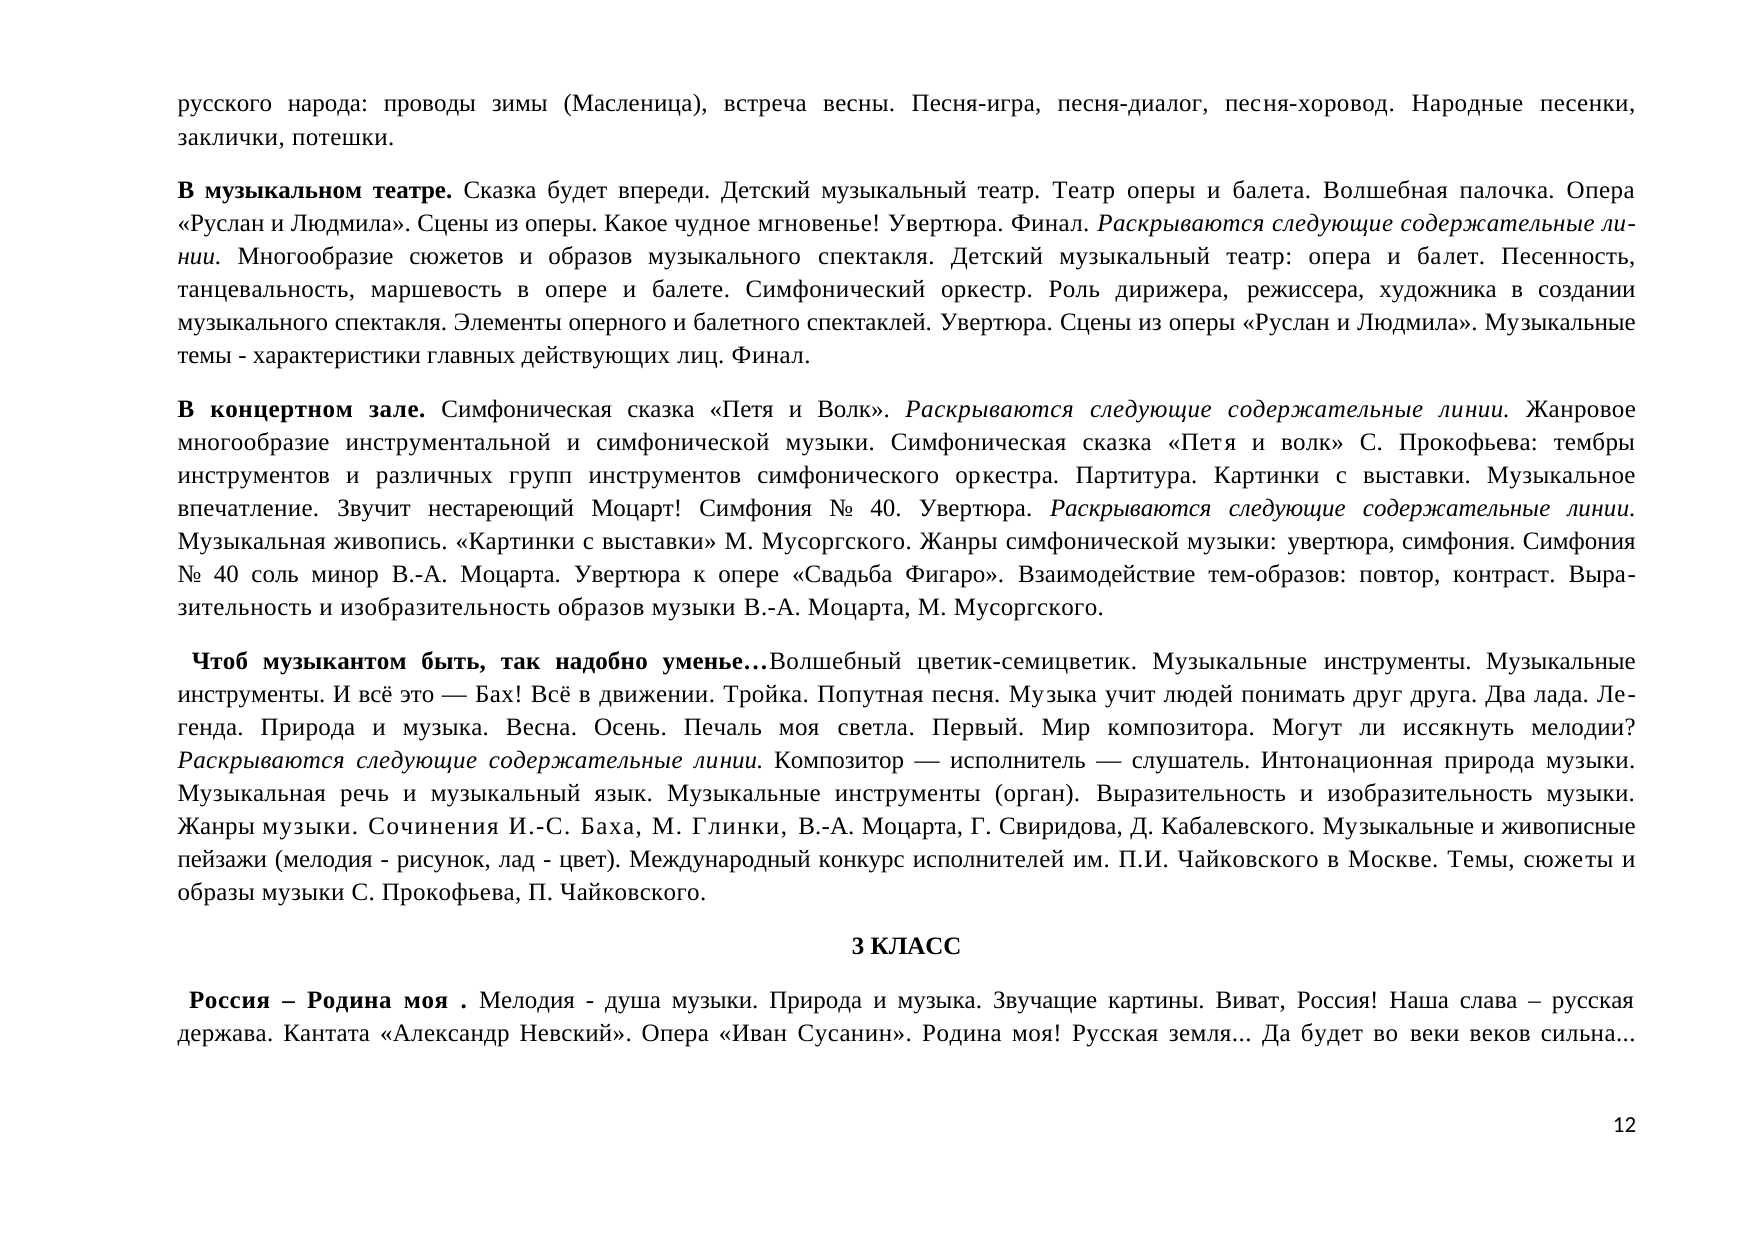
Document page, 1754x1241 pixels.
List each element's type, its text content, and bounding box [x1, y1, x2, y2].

text В музыкальном театре. Сказка будет впереди. Детский музыкальный театр. Театр оперы и балета. Волшебная палочка. Опера «Руслан и Людмила». Сцены из оперы. Какое чудное мгновенье! Увертюра. Финал. Раскрываются следующие содержательные линии. Многообразие сюжетов и образов музыкального спектакля. Детский музыкальный театр: опера и балет. Песенность, танцевальность, маршевость в опере и балете. Симфонический оркестр. Роль дирижера, режиссера, художника в создании музыкального спектакля. Элементы оперного и балетного спектаклей. Увертюра. Сцены из оперы «Руслан и Людмила». Музыкальные темы - характеристики главных действующих лиц. Финал. [177, 175, 1636, 369]
text Чтоб музыкантом быть, так надобно уменье…Волшебный цветик-семицветик. Музыкальные инструменты. Музыкальные инструменты. И всё это — Бах! Всё в движении. Тройка. Попутная песня. Музыка учит людей понимать друг друга. Два лада. Легенда. Природа и музыка. Весна. Осень. Печаль моя светла. Первый. Мир композитора. Могут ли иссякнуть мелодии? Раскрываются следующие содержательные линии. Композитор — исполнитель — слушатель. Интонационная природа музыки. Музыкальная речь и музыкальный язык. Музыкальные инструменты (орган). Выразительность и изобразительность музыки. Жанры музыки. Сочинения И.-С. Баха, М. Глинки, В.-А. Моцарта, Г. Свиридова, Д. Кабалевского. Музыкальные и живописные пейзажи (мелодия - рисунок, лад - цвет). Международный конкурс исполнителей им. П.И. Чайковского в Москве. Темы, сюжеты и образы музыки С. Прокофьева, П. Чайковского. [177, 646, 1636, 906]
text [177, 88, 1636, 150]
text 3 КЛАСС [177, 931, 1636, 960]
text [177, 985, 1636, 1047]
text В концертном зале. Симфоническая сказка «Петя и Волк». Раскрываются следующие содержательные линии. Жанровое многообразие инструментальной и симфонической музыки. Симфоническая сказка «Петя и волк» С. Прокофьева: тембры инструментов и различных групп инструментов симфонического оркестра. Партитура. Картинки с выставки. Музыкальное впечатление. Звучит нестареющий Моцарт! Симфония № 40. Увертюра. Раскрываются следующие содержательные линии. Музыкальная живопись. «Картинки с выставки» М. Мусоргского. Жанры симфонической музыки: увертюра, симфония. Симфония № 40 соль минор В.-А. Моцарта. Увертюра к опере «Свадьба Фигаро». Взаимодействие тем-образов: повтор, контраст. Выразительность и изобразительность образов музыки В.-А. Моцарта, М. Мусоргского. [177, 394, 1636, 621]
